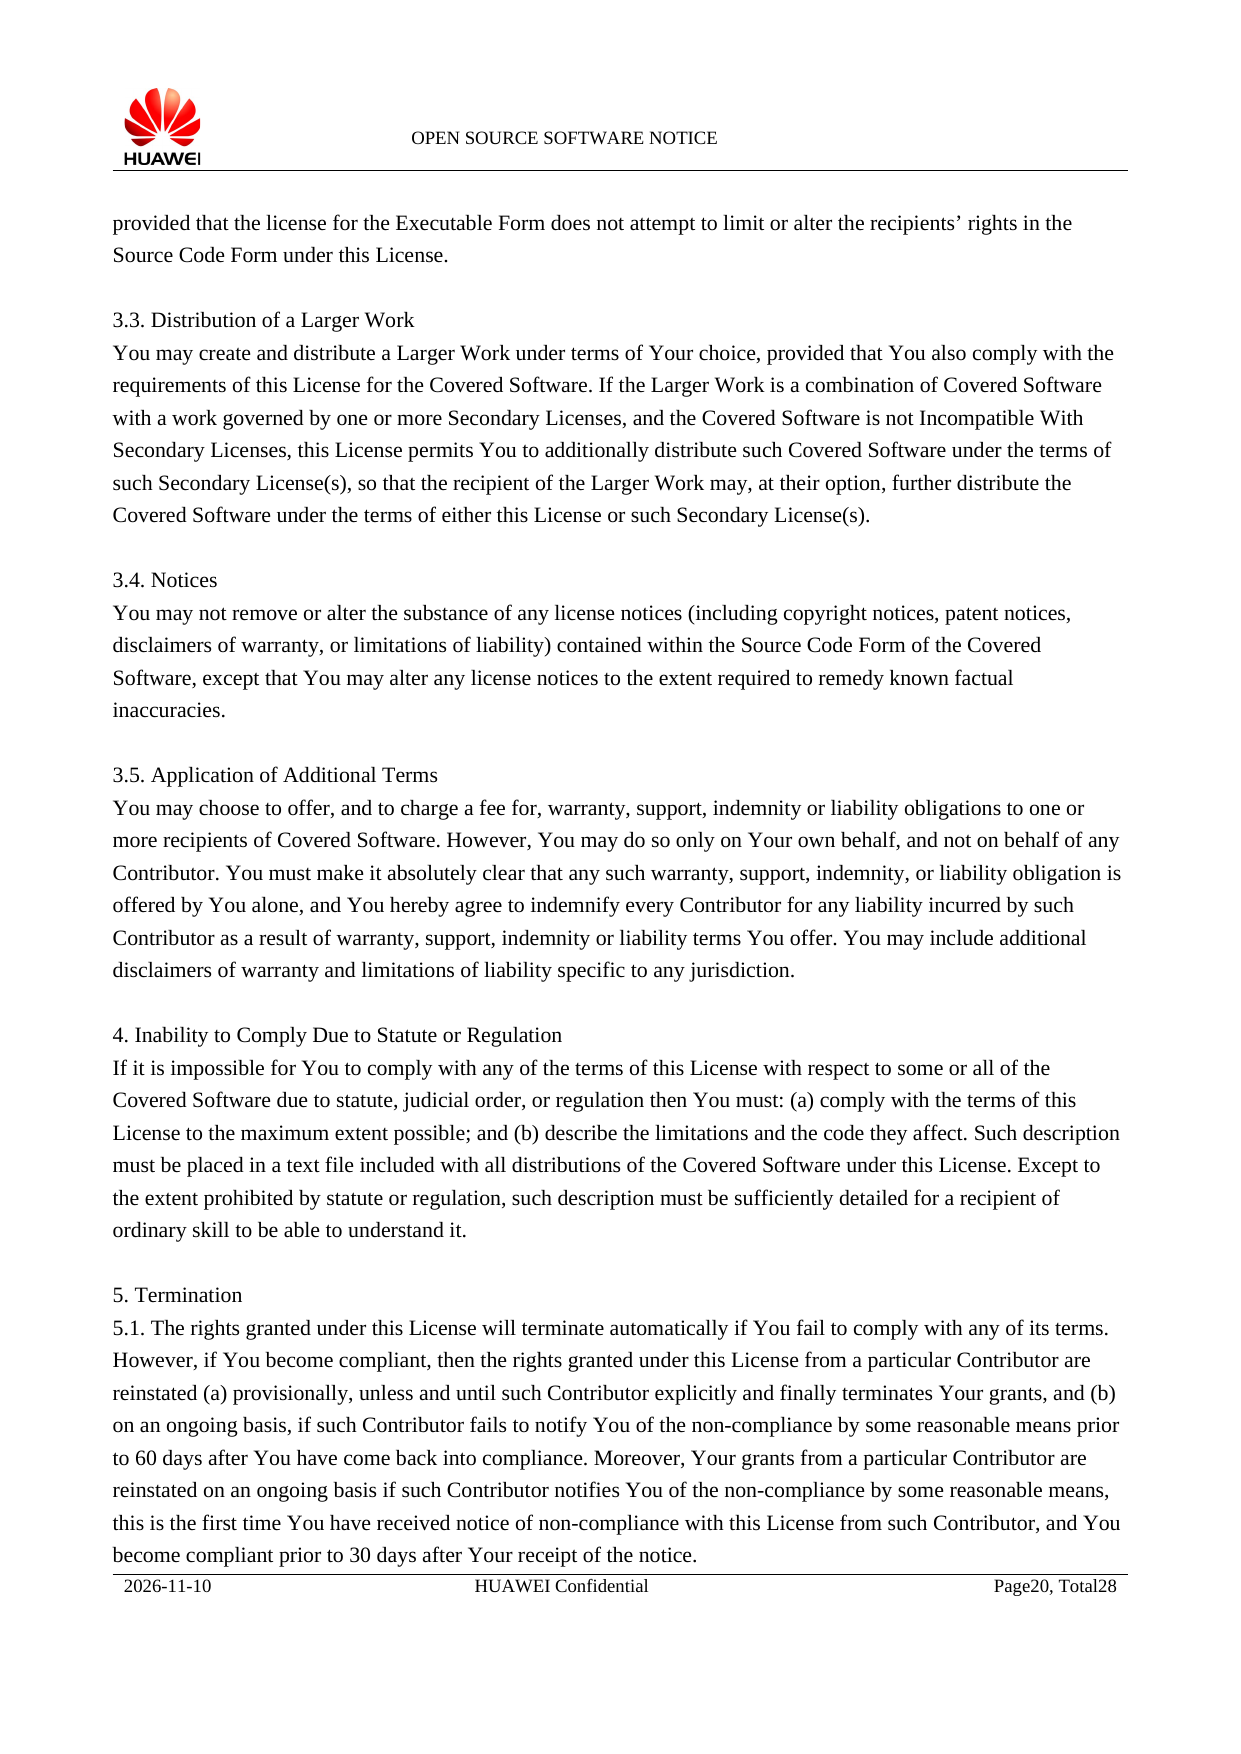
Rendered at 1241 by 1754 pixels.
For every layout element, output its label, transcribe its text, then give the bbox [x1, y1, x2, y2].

picture [124, 88, 201, 165]
